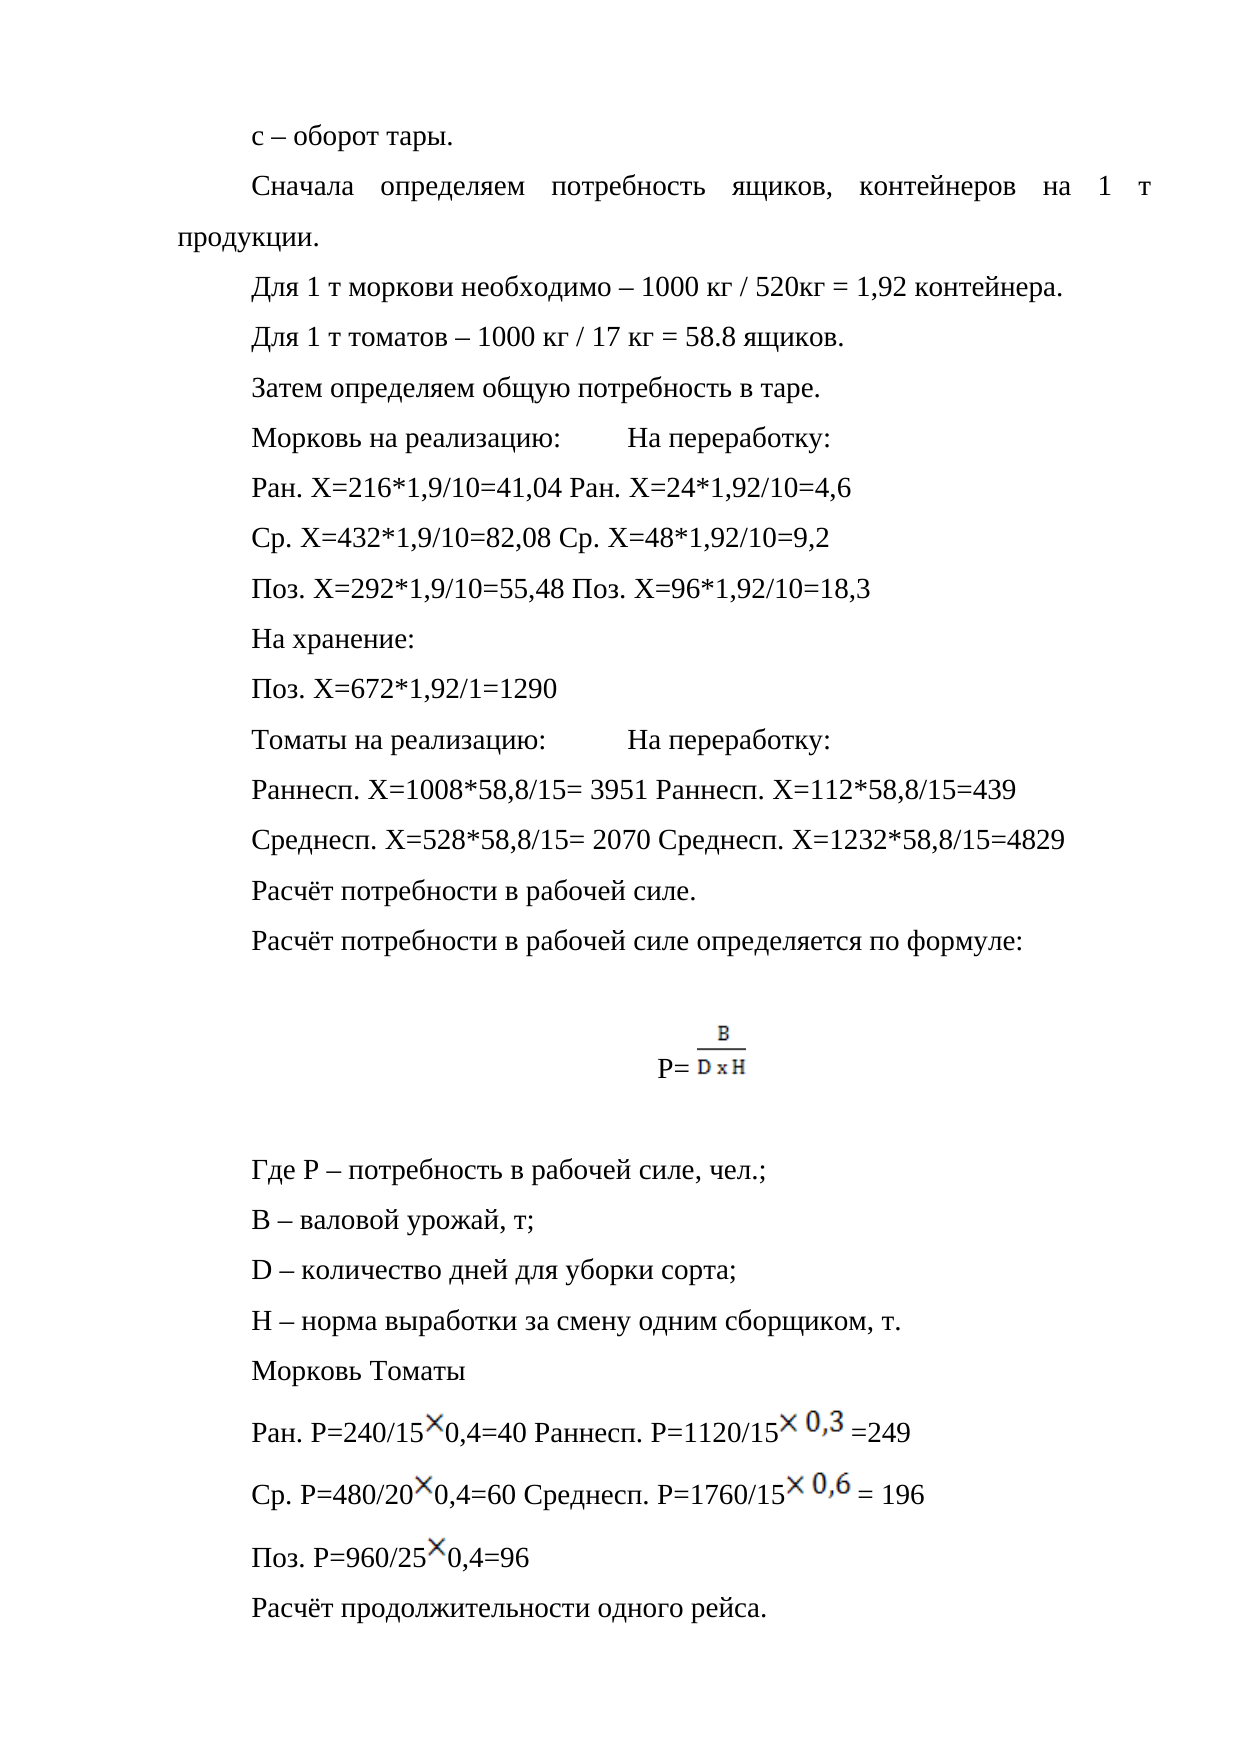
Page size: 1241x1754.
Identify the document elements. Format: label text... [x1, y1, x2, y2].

text Ср. X=432*1,9/10=82,08 Ср. X=48*1,92/10=9,2 [177, 521, 1152, 554]
text Ср. P=480/200,4=60 Среднесп. P=1760/15= 196 [177, 1466, 1152, 1511]
list Н – норма выработки за смену одним сборщиком, т. [177, 1303, 1152, 1336]
text Томаты на реализацию: На переработку: [177, 722, 1152, 755]
text Морковь на реализацию: На переработку: [177, 420, 1152, 453]
list Р= [177, 1024, 1152, 1085]
list Расчёт потребности в рабочей силе. [177, 873, 1152, 906]
list Затем определяем общую потребность в таре. [177, 370, 1152, 403]
list с – оборот тары. [177, 118, 1152, 152]
text Ран. Р=240/150,4=40 Раннесп. P=1120/15=249 [177, 1403, 1152, 1449]
text Поз. X=292*1,9/10=55,48 Поз. X=96*1,92/10=18,3 [177, 571, 1152, 604]
list Для 1 т томатов – 1000 кг / 17 кг = 58.8 ящиков. [177, 319, 1152, 353]
picture [413, 1465, 434, 1505]
text Раннесп. X=1008*58,8/15= 3951 Раннесп. X=112*58,8/15=439 [177, 772, 1152, 806]
list Где Р – потребность в рабочей силе, чел.; [177, 1152, 1152, 1185]
list В – валовой урожай, т; [177, 1202, 1152, 1236]
list Для 1 т моркови необходимо – 1000 кг / 520кг = 1,92 контейнера. [177, 269, 1152, 303]
list Сначала определяем потребность ящиков, контейнеров на 1 т продукции. [177, 168, 1152, 252]
text Поз. X=672*1,92/1=1290 [177, 672, 1152, 705]
picture [426, 1527, 447, 1567]
text Ран. Х=216*1,9/10=41,04 Ран. X=24*1,92/10=4,6 [177, 470, 1152, 504]
picture [778, 1403, 851, 1443]
picture [697, 1023, 746, 1079]
list Расчёт продолжительности одного рейса. [177, 1590, 1152, 1623]
text Морковь Томаты [177, 1353, 1152, 1387]
text На хранение: [177, 621, 1152, 655]
picture [424, 1403, 445, 1443]
list D – количество дней для уборки сорта; [177, 1252, 1152, 1286]
text Среднесп. X=528*58,8/15= 2070 Среднесп. X=1232*58,8/15=4829 [177, 822, 1152, 856]
list Расчёт потребности в рабочей силе определяется по формуле: [177, 923, 1152, 957]
picture [785, 1465, 857, 1505]
text Поз. P=960/250,4=96 [177, 1528, 1152, 1573]
